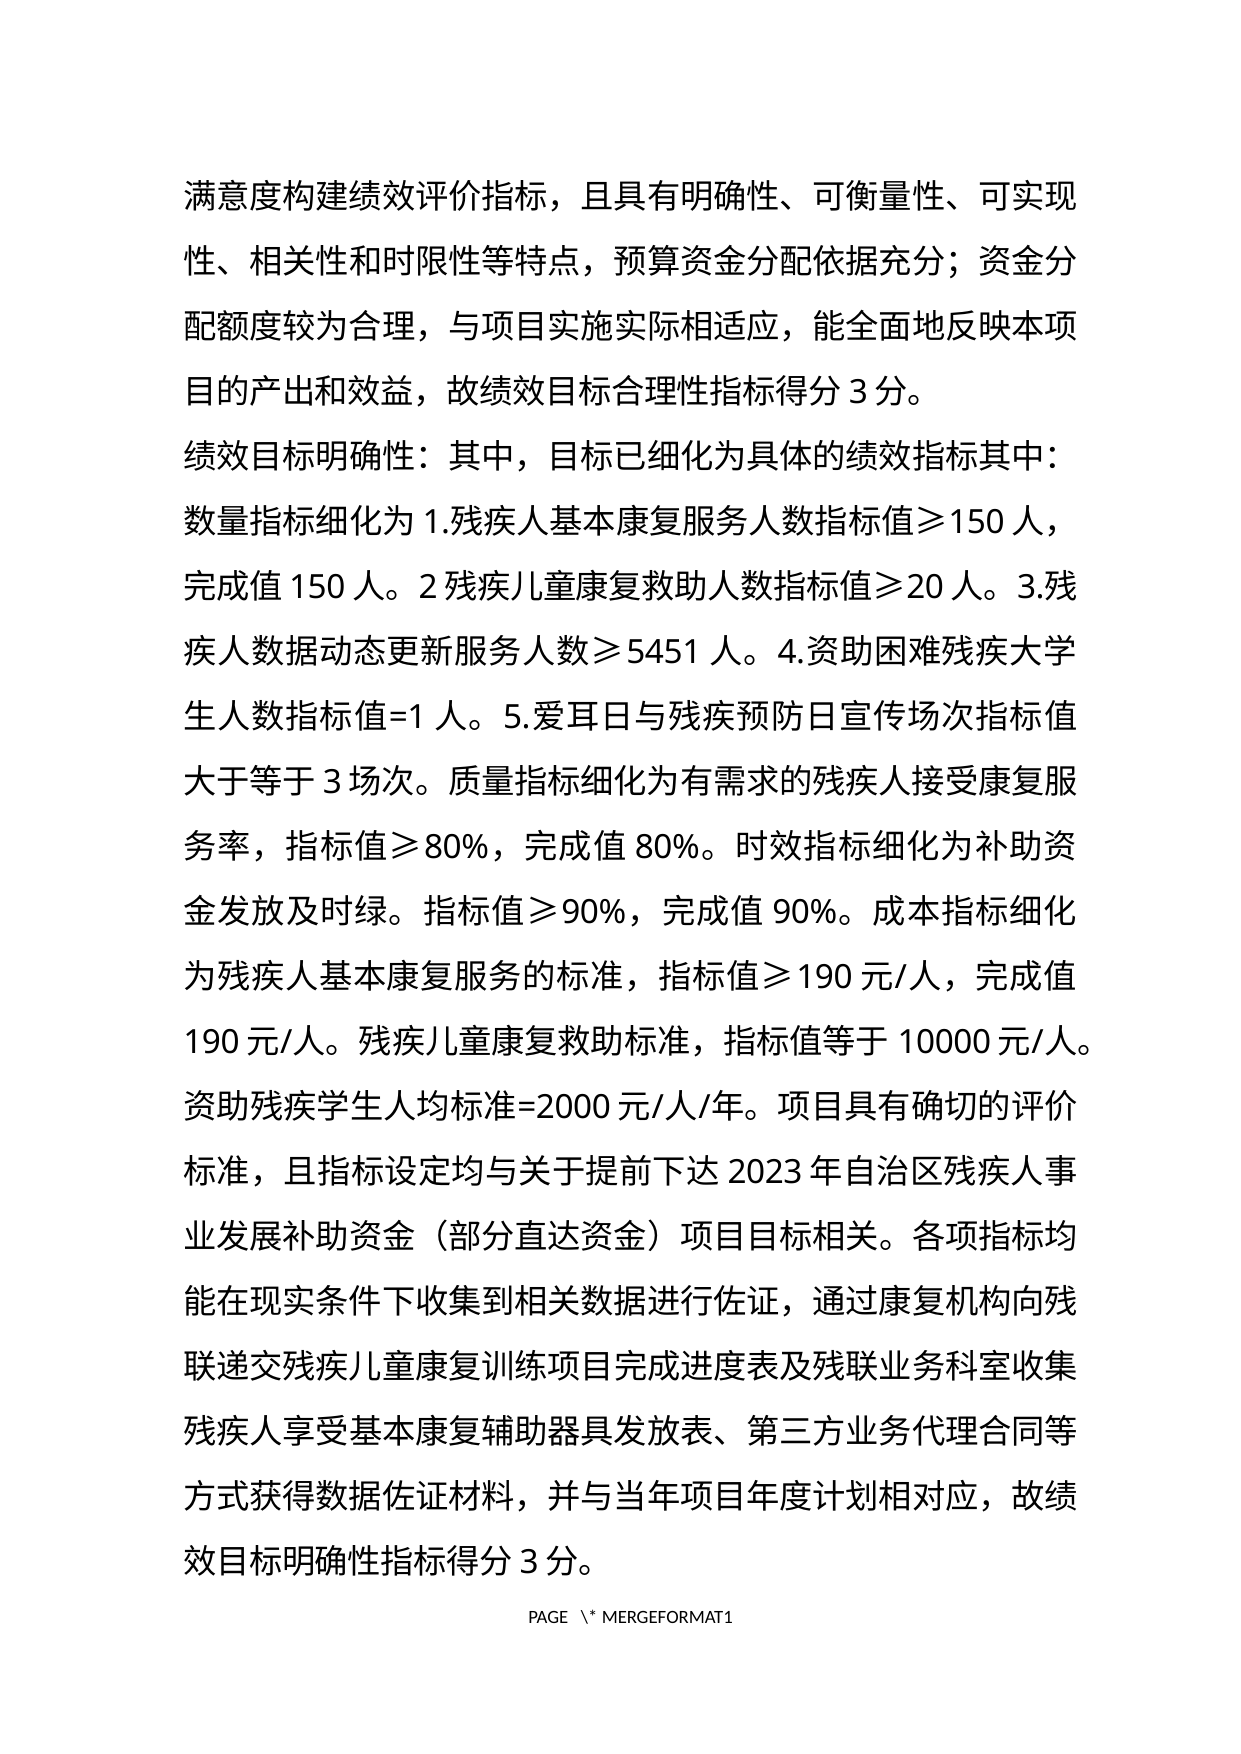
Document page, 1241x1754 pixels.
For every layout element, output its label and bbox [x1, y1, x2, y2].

text [183, 162, 1078, 1592]
